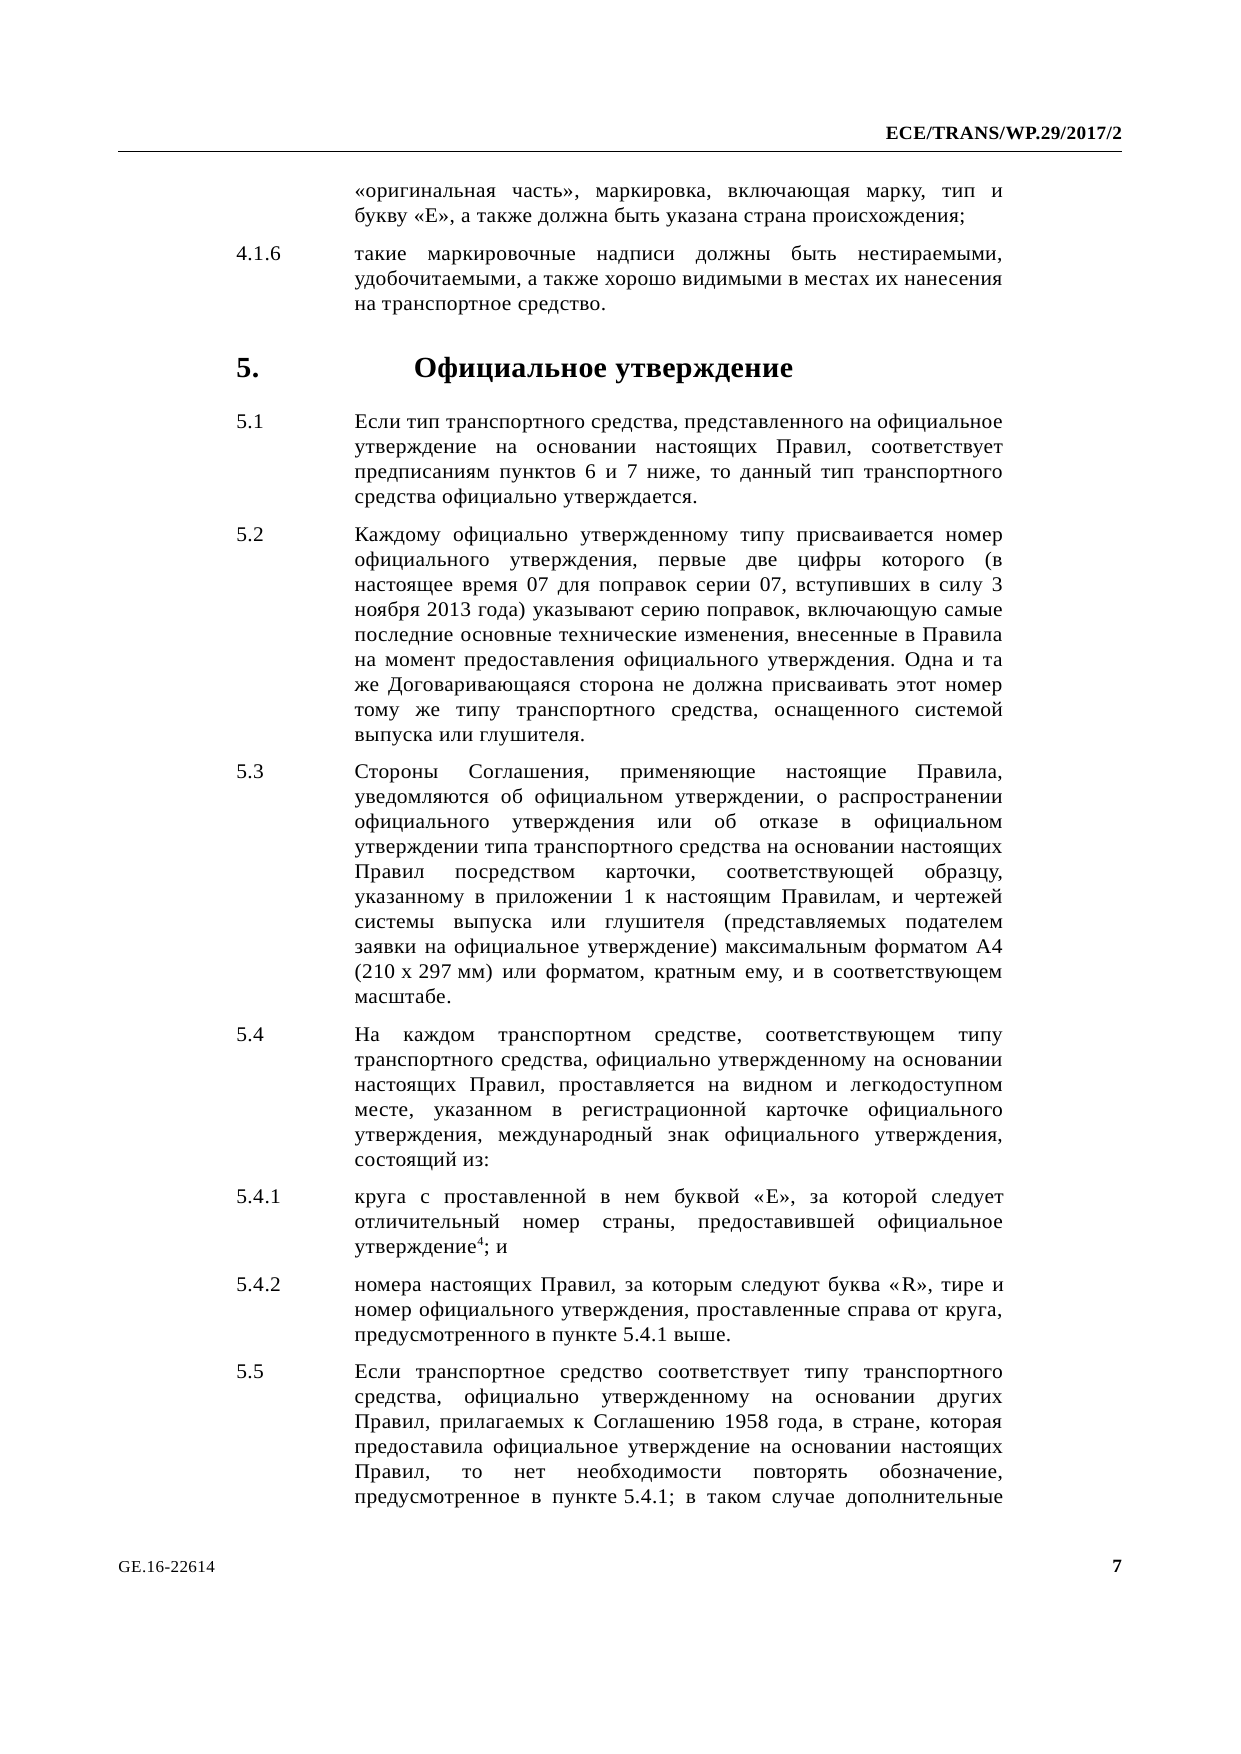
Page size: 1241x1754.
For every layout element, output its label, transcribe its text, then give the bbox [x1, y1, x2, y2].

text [236, 177, 1004, 227]
text 5.2 Каждому официально утвержденному типу присваивается номер официального утверждения, первые две цифры которого (в настоящее время 07 для поправок серии 07, вступивших в силу 3 ноября 2013 года) указывают серию поправок, включающую самые последние основные технические изменения, внесенные в Правила на момент предоставления официального утверждения. Одна и та же Договаривающаяся сторона не должна присваивать этот номер тому же типу транспортного средства, оснащенного системой выпуска или глушителя. [236, 521, 1004, 746]
text 5.3 Стороны Соглашения, применяющие настоящие Правила, уведомляются об официальном утверждении, о распространении официального утверждения или об отказе в официальном утверждении типа транспортного средства на основании настоящих Правил посредством карточки, соответствующей образцу, указанному в приложении 1 к настоящим Правилам, и чертежей системы выпуска или глушителя (представляемых подателем заявки на официальное утверждение) максимальным форматом А4 (210 х 297 мм) или форматом, кратным ему, и в соответствующем масштабе. [236, 758, 1004, 1008]
text 5.4.2 номера настоящих Правил, за которым следуют буква «R», тире и номер официального утверждения, проставленные справа от круга, предусмотренного в пункте 5.4.1 выше. [236, 1271, 1004, 1346]
text 5. Официальное утверждение [236, 352, 1004, 383]
text 5.1 Если тип транспортного средства, представленного на официальное утверждение на основании настоящих Правил, соответствует предписаниям пунктов 6 и 7 ниже, то данный тип транспортного средства официально утверждается. [236, 408, 1004, 508]
text 5.4 На каждом транспортном средстве, соответствующем типу транспортного средства, официально утвержденному на основании настоящих Правил, проставляется на видном и легкодоступном месте, указанном в регистрационной карточке официального утверждения, международный знак официального утверждения, состоящий из: [236, 1021, 1004, 1171]
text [236, 1358, 1004, 1508]
text 4.1.6 такие маркировочные надписи должны быть нестираемыми, удобочитаемыми, а также хорошо видимыми в местах их нанесения на транспортное средство. [236, 240, 1004, 315]
text 5.4.1 круга с проставленной в нем буквой «E», за которой следует отличительный номер страны, предоставившей официальное утверждение4; и [236, 1183, 1004, 1258]
